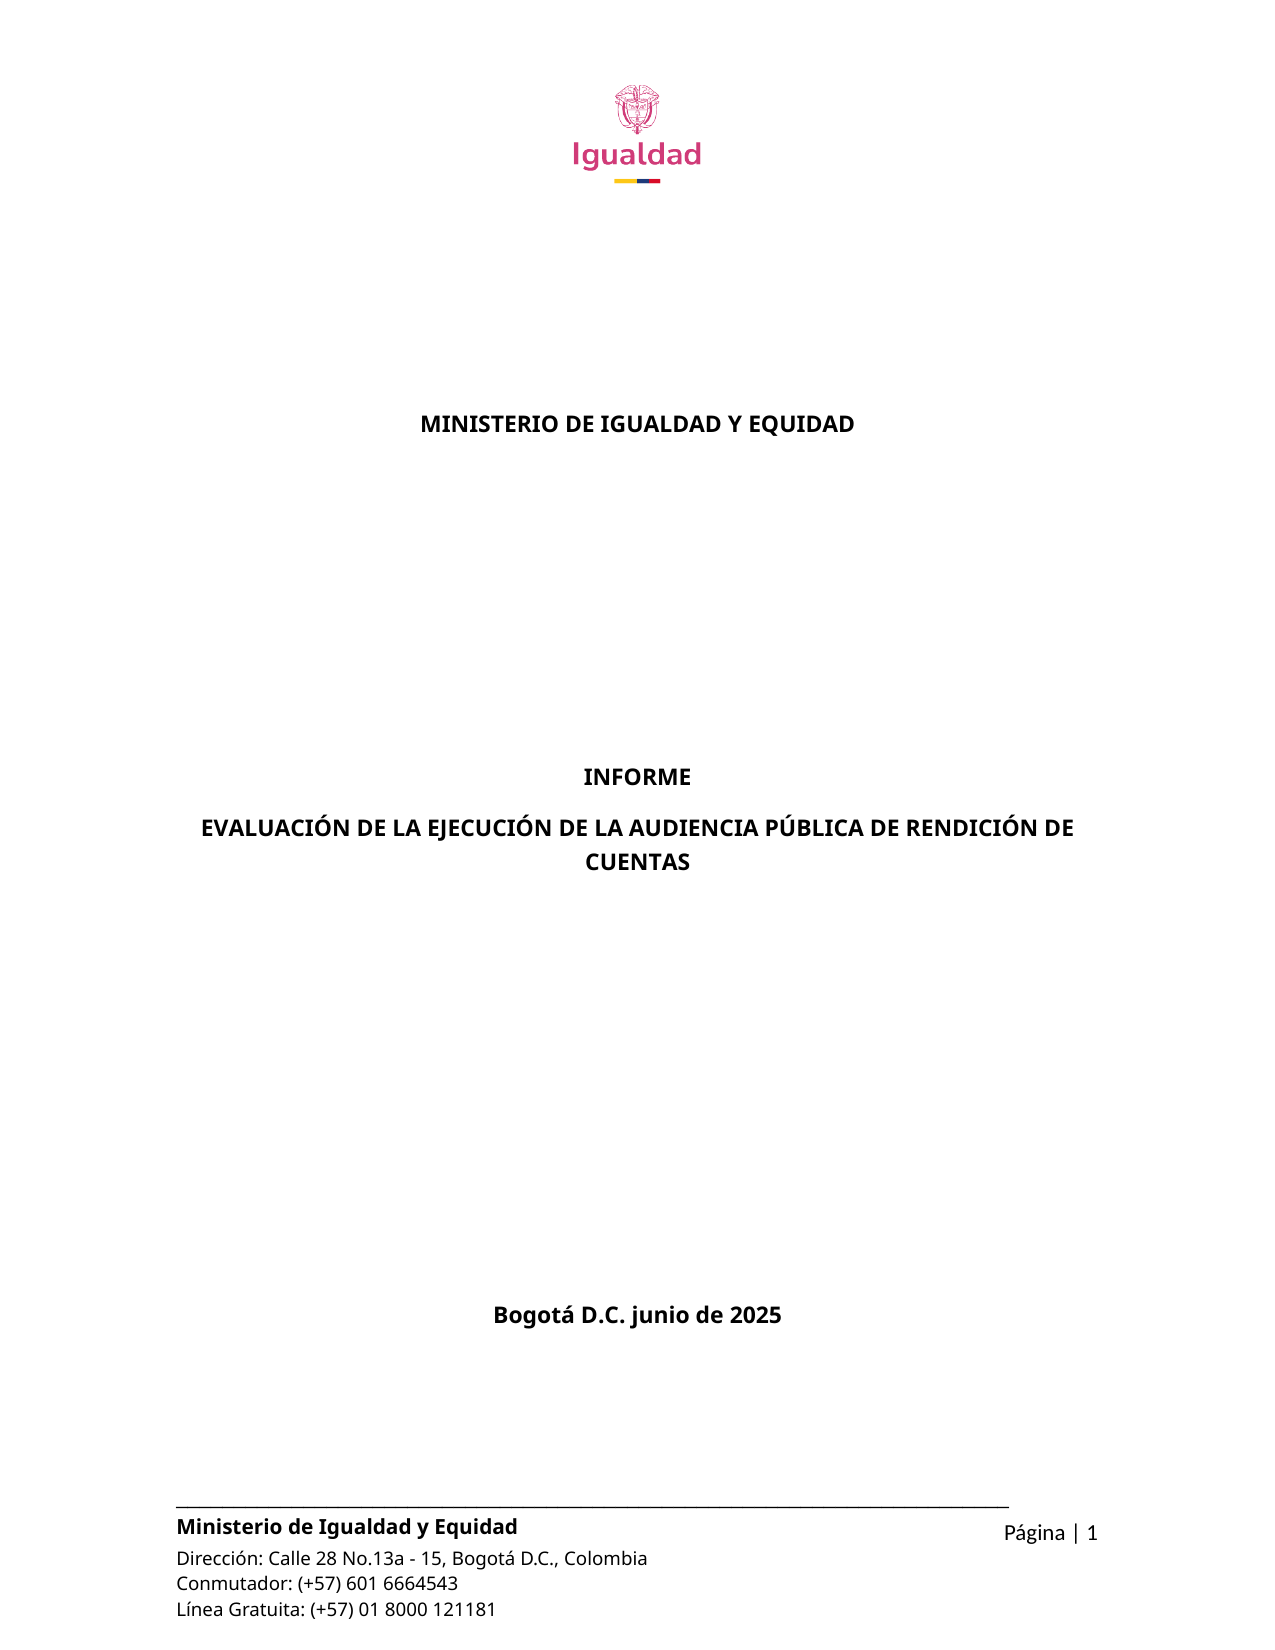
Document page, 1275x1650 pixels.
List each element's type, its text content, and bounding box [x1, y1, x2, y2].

text MINISTERIO DE IGUALDAD Y EQUIDAD [177, 408, 1098, 440]
text INFORME [177, 761, 1098, 793]
text Bogotá D.C. junio de 2025 [177, 1299, 1098, 1331]
picture [0, 0, 1274, 1649]
text EVALUACIÓN DE LA EJECUCIÓN DE LA AUDIENCIA PÚBLICA DE RENDICIÓN DE CUENTAS [177, 812, 1098, 877]
